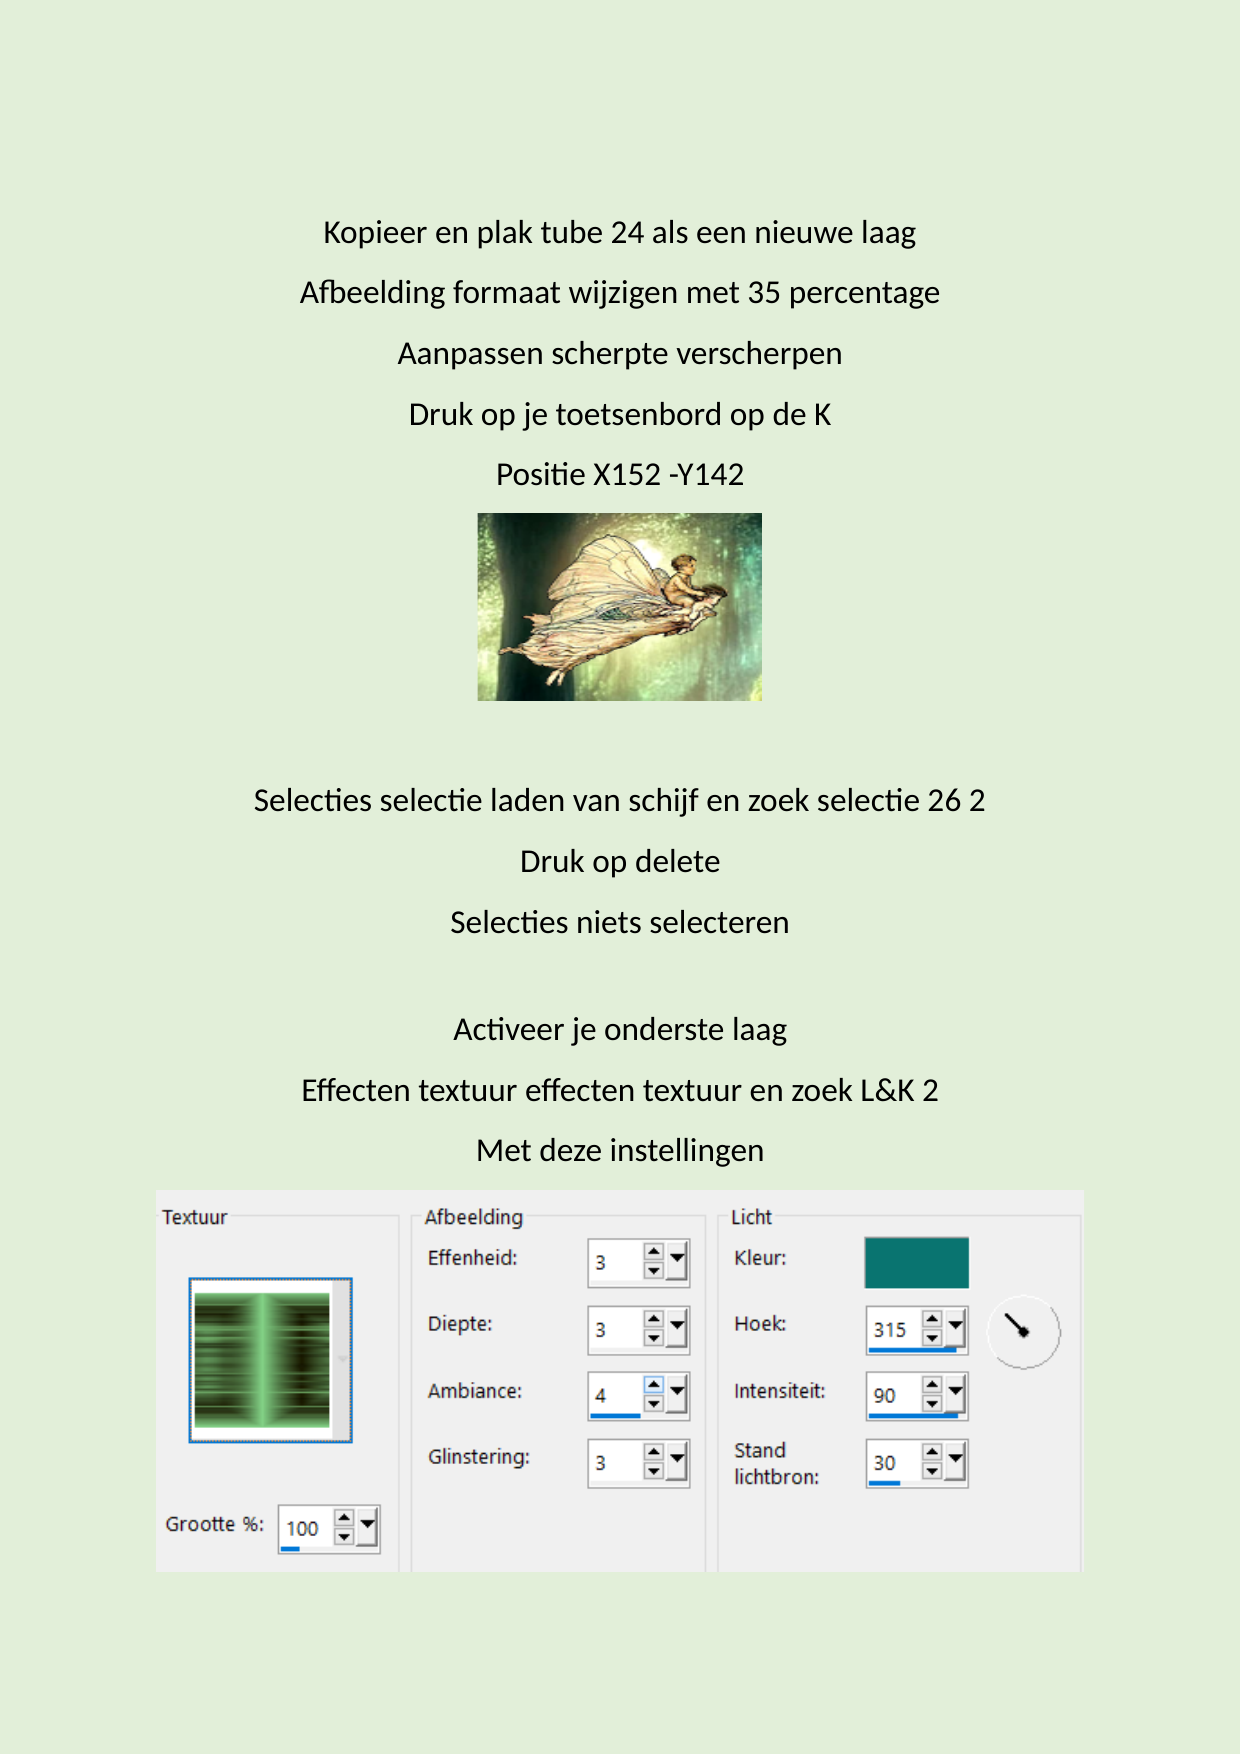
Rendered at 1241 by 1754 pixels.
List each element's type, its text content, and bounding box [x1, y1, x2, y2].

text Effecten textuur effecten textuur en zoek L&K 2 [150, 1069, 1090, 1109]
picture [156, 1190, 1085, 1572]
text Met deze instellingen [150, 1129, 1090, 1170]
text Druk op je toetsenbord op de K [150, 392, 1090, 433]
text Afbeelding formaat wijzigen met 35 percentage [150, 271, 1090, 312]
text Activeer je onderste laag [150, 1008, 1090, 1049]
text Druk op delete [150, 840, 1090, 881]
text Positie X152 -Y142 [150, 453, 1090, 494]
text Selecties niets selecteren [150, 901, 1090, 941]
text Selecties selectie laden van schijf en zoek selectie 26 2 [150, 779, 1090, 820]
text Aanpassen scherpte verscherpen [150, 332, 1090, 373]
text Kopieer en plak tube 24 als een nieuwe laag [150, 211, 1090, 251]
